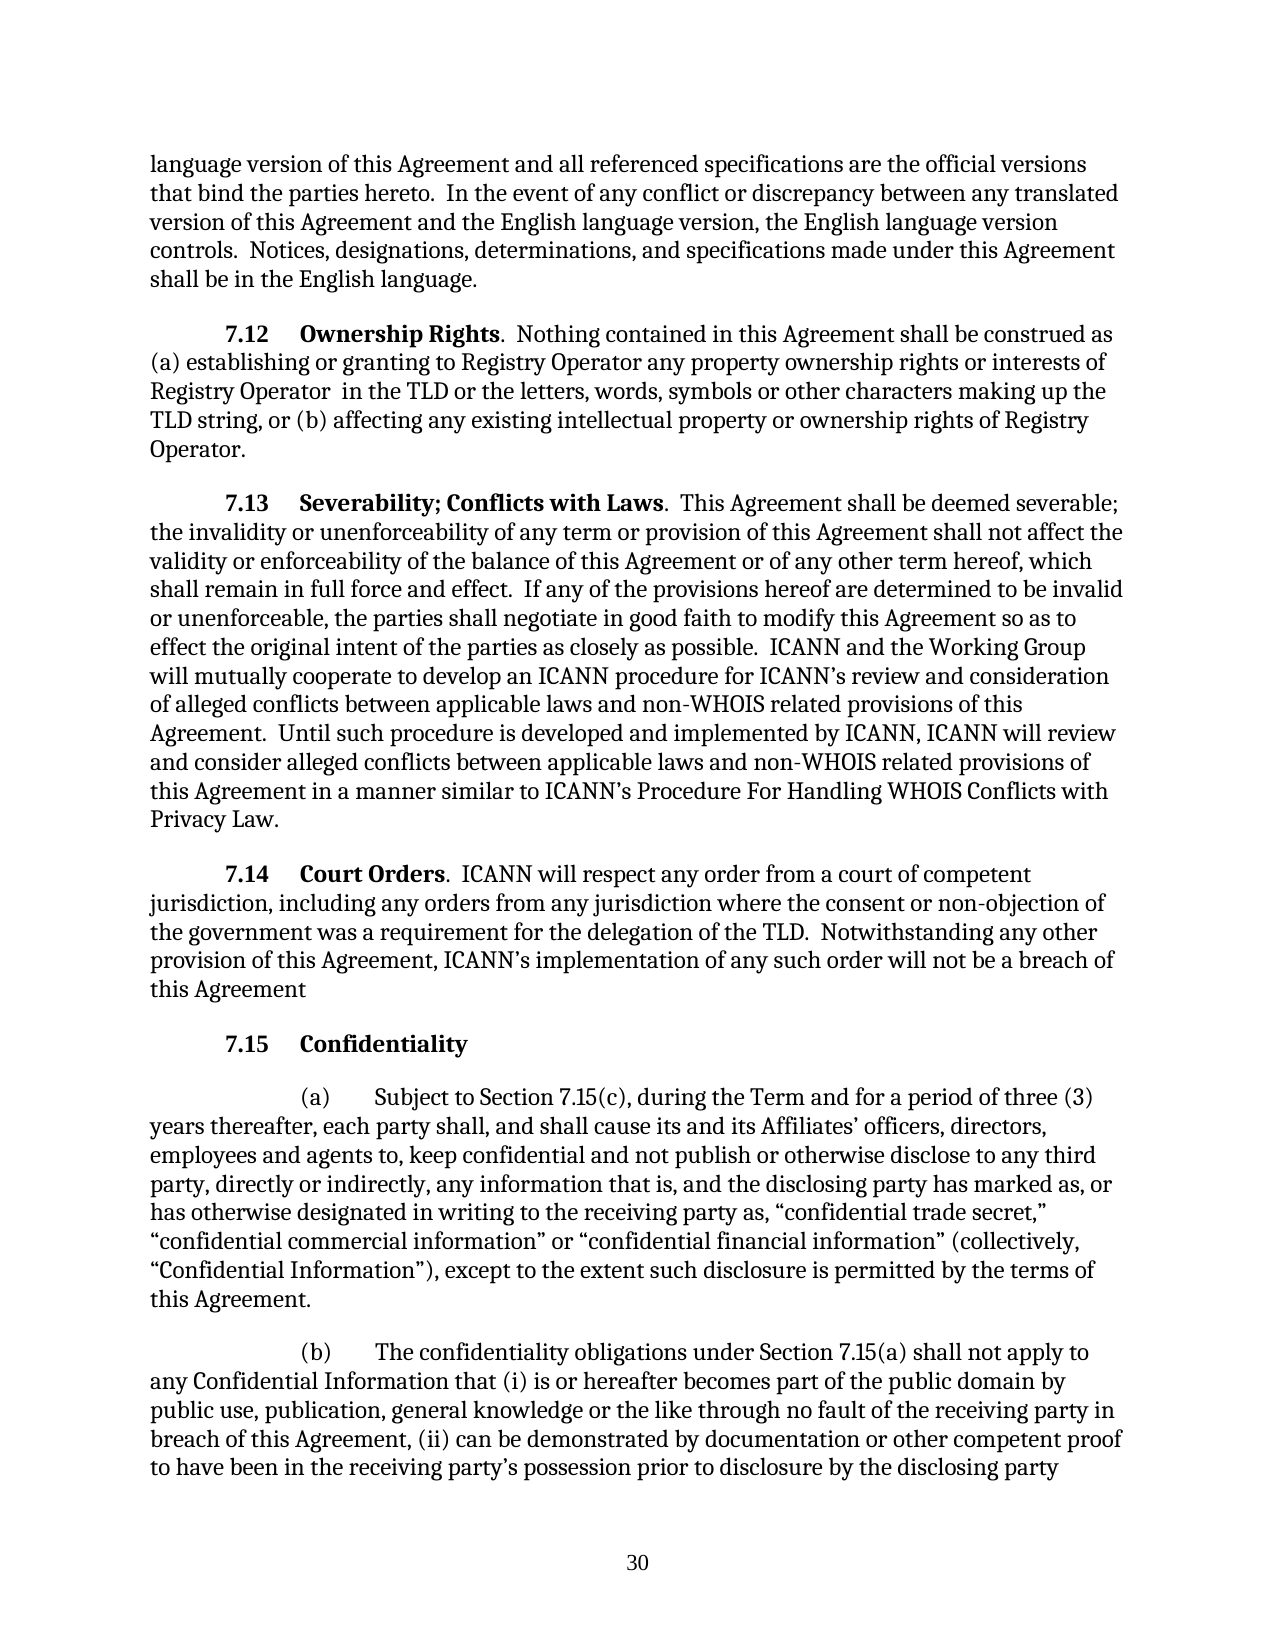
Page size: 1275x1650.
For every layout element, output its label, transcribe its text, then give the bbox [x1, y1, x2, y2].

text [150, 1338, 1125, 1482]
text Court Orders. ICANN will respect any order from a court of competent jurisdiction, including any orders from any jurisdiction where the consent or non-objection of the government was a requirement for the delegation of the TLD. Notwithstanding any other provision of this Agreement, ICANN’s implementation of any such order will not be a breach of this Agreement [150, 859, 1125, 1004]
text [150, 150, 1125, 294]
text Confidentiality [150, 1029, 1125, 1058]
text Subject to Section 7.15(c), during the Term and for a period of three (3) years thereafter, each party shall, and shall cause its and its Affiliates’ officers, directors, employees and agents to, keep confidential and not publish or otherwise disclose to any third party, directly or indirectly, any information that is, and the disclosing party has marked as, or has otherwise designated in writing to the receiving party as, “confidential trade secret,” “confidential commercial information” or “confidential financial information” (collectively, “Confidential Information”), except to the extent such disclosure is permitted by the terms of this Agreement. [150, 1083, 1125, 1313]
text Severability; Conflicts with Laws. This Agreement shall be deemed severable; the invalidity or unenforceability of any term or provision of this Agreement shall not affect the validity or enforceability of the balance of this Agreement or of any other term hereof, which shall remain in full force and effect. If any of the provisions hereof are determined to be invalid or unenforceable, the parties shall negotiate in good faith to modify this Agreement so as to effect the original intent of the parties as closely as possible. ICANN and the Working Group will mutually cooperate to develop an ICANN procedure for ICANN’s review and consideration of alleged conflicts between applicable laws and non-WHOIS related provisions of this Agreement. Until such procedure is developed and implemented by ICANN, ICANN will review and consider alleged conflicts between applicable laws and non-WHOIS related provisions of this Agreement in a manner similar to ICANN’s Procedure For Handling WHOIS Conflicts with Privacy Law. [150, 488, 1125, 834]
text Ownership Rights. Nothing contained in this Agreement shall be construed as (a) establishing or granting to Registry Operator any property ownership rights or interests of Registry Operator in the TLD or the letters, words, symbols or other characters making up the TLD string, or (b) affecting any existing intellectual property or ownership rights of Registry Operator. [150, 319, 1125, 463]
